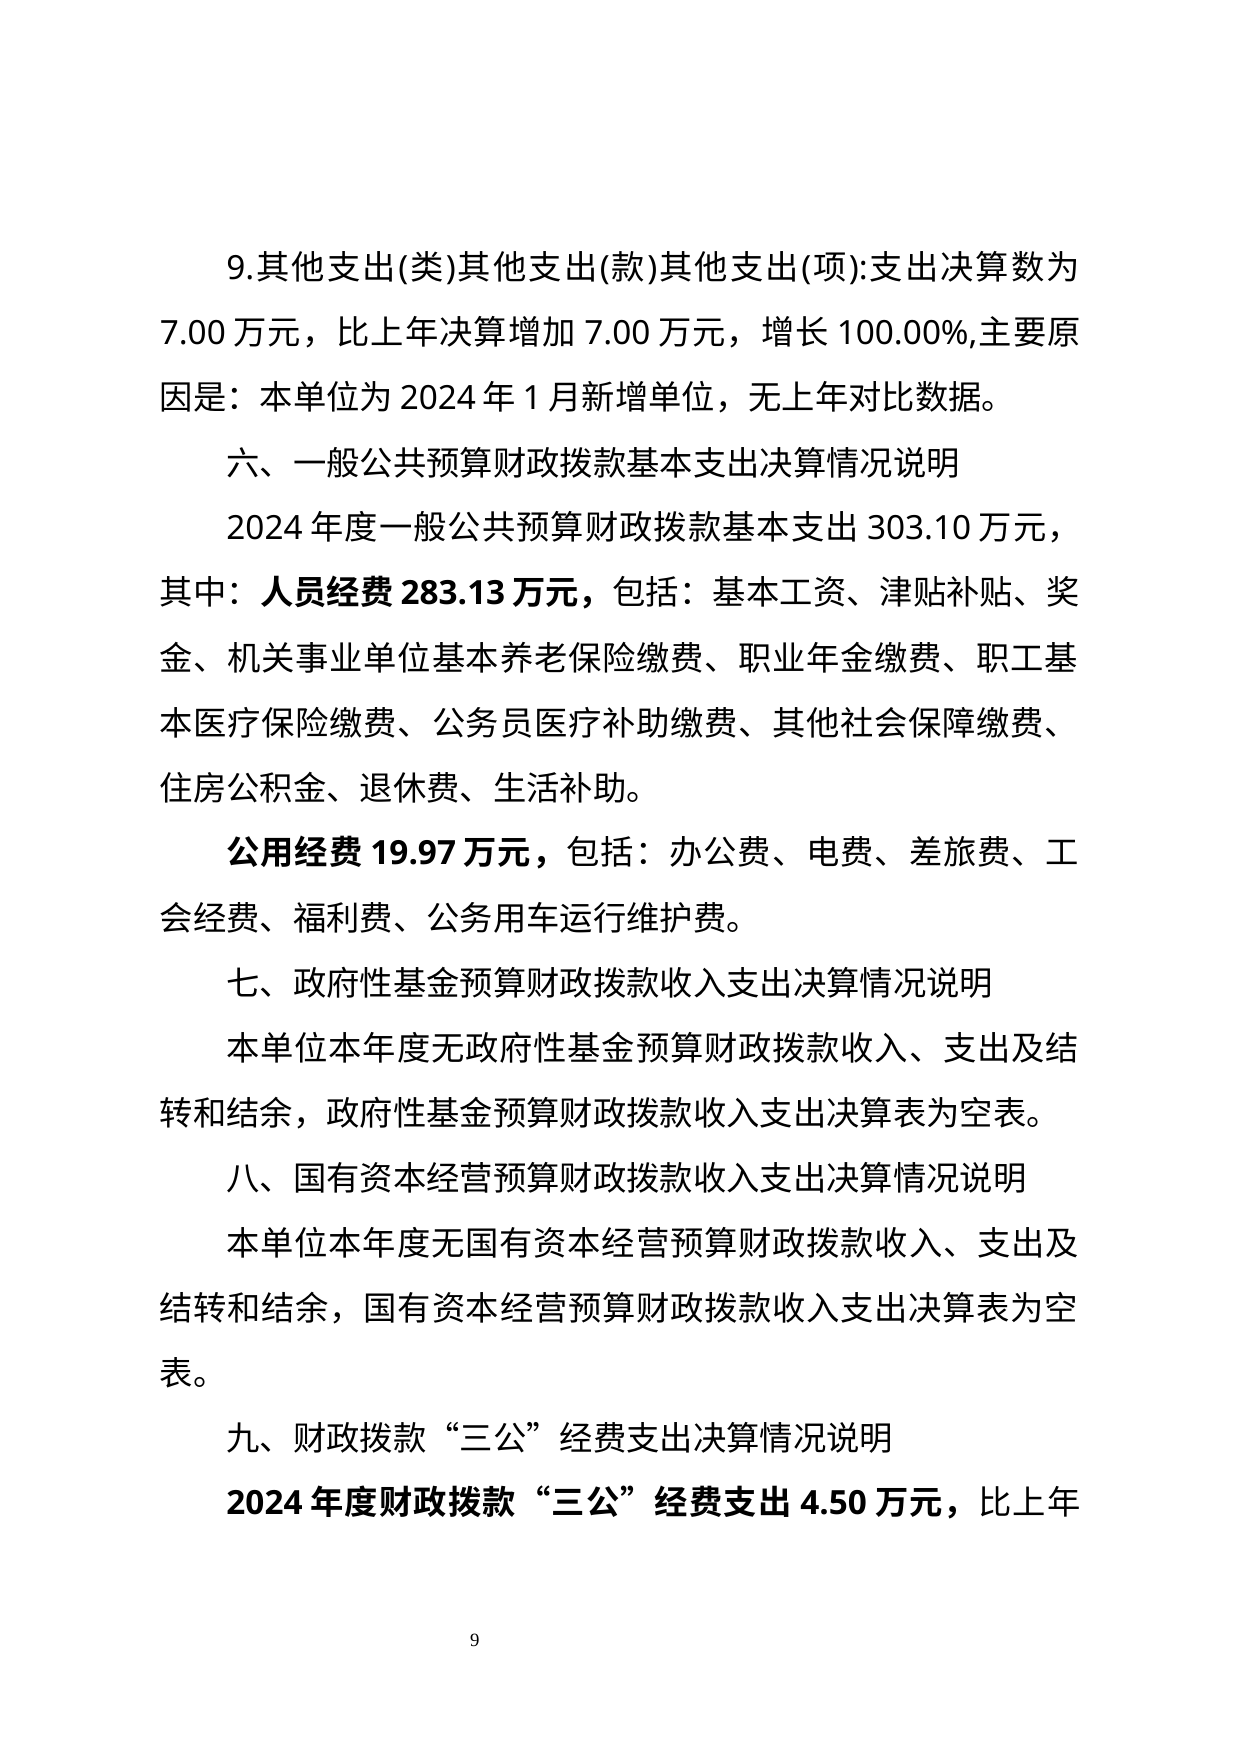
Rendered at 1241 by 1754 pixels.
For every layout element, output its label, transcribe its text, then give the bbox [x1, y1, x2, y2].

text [159, 1468, 1081, 1533]
text 公用经费19.97万元，包括：办公费、电费、差旅费、工会经费、福利费、公务用车运行维护费。 [159, 818, 1081, 948]
text 本单位本年度无国有资本经营预算财政拨款收入、支出及结转和结余，国有资本经营预算财政拨款收入支出决算表为空表。 [159, 1208, 1081, 1403]
text 2024年度一般公共预算财政拨款基本支出303.10万元，其中：人员经费283.13万元，包括：基本工资、津贴补贴、奖金、机关事业单位基本养老保险缴费、职业年金缴费、职工基本医疗保险缴费、公务员医疗补助缴费、其他社会保障缴费、住房公积金、退休费、生活补助。 [159, 493, 1081, 818]
text 七、政府性基金预算财政拨款收入支出决算情况说明 [159, 948, 1081, 1013]
text 本单位本年度无政府性基金预算财政拨款收入、支出及结转和结余，政府性基金预算财政拨款收入支出决算表为空表。 [159, 1013, 1081, 1143]
text 9.其他支出(类)其他支出(款)其他支出(项):支出决算数为7.00万元，比上年决算增加7.00万元，增长100.00%,主要原因是：本单位为2024年1月新增单位，无上年对比数据。 [159, 233, 1081, 428]
text 九、财政拨款“三公”经费支出决算情况说明 [159, 1403, 1081, 1468]
text 六、一般公共预算财政拨款基本支出决算情况说明 [159, 428, 1081, 493]
text 八、国有资本经营预算财政拨款收入支出决算情况说明 [159, 1143, 1081, 1208]
